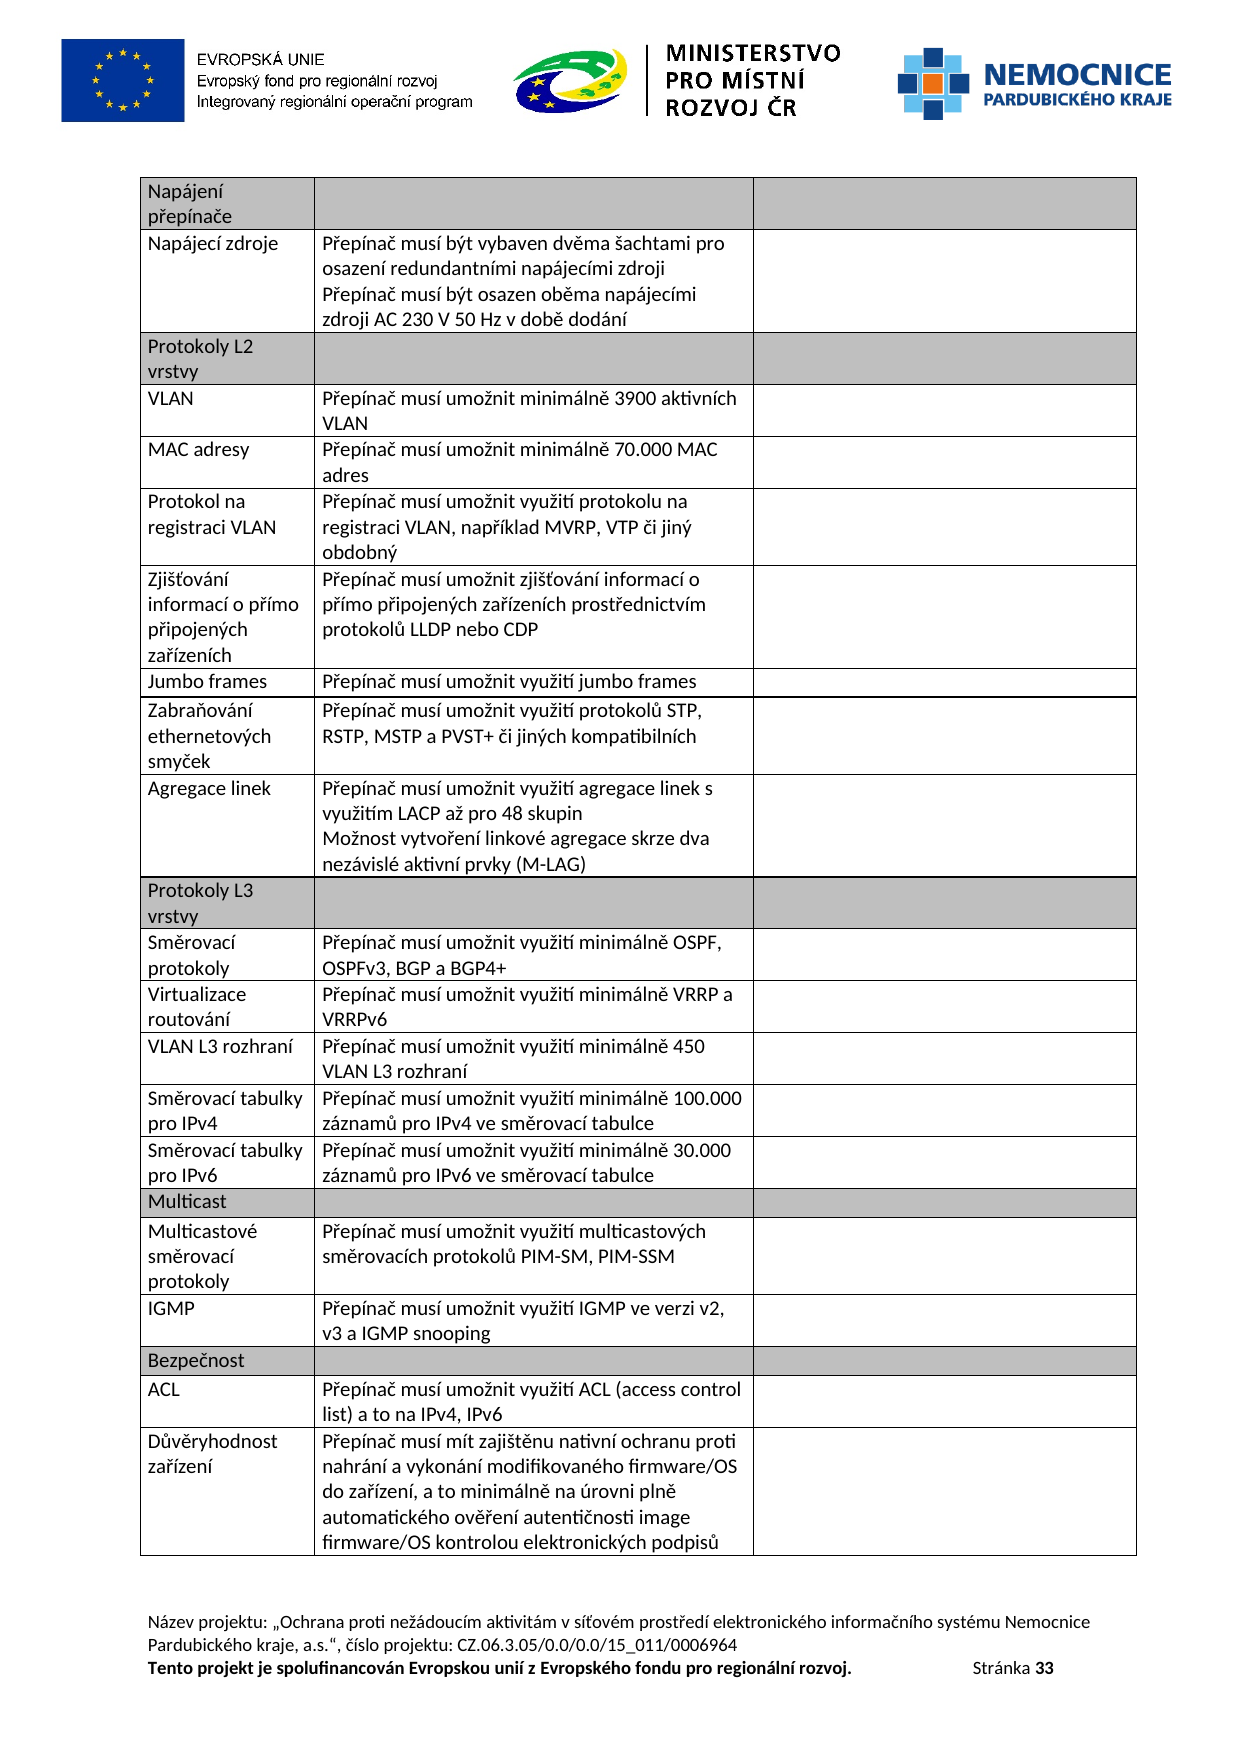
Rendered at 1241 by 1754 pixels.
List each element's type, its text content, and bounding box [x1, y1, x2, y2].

table_cell Přepínač musí umožnit využití minimálně 100.000 záznamů pro IPv4 ve směrovací tabulce [315, 1085, 753, 1136]
table_cell [754, 178, 1136, 229]
table_cell MAC adresy [141, 437, 314, 487]
table_cell [754, 775, 1136, 876]
table_cell [754, 1428, 1136, 1555]
table_cell Virtualizace routování [141, 981, 314, 1032]
table_cell Protokoly L2 vrstvy [141, 333, 314, 384]
table_cell Multicastové směrovací protokoly [141, 1218, 314, 1294]
table_cell Agregace linek [141, 775, 314, 876]
table_cell [754, 929, 1136, 980]
table_cell [754, 698, 1136, 774]
picture [35, 11, 867, 149]
table_cell Přepínač musí umožnit využití jumbo frames [315, 669, 753, 696]
table_cell [754, 230, 1136, 332]
table_cell Směrovací tabulky pro IPv4 [141, 1085, 314, 1136]
table_cell [754, 1376, 1136, 1427]
table_cell Multicast [141, 1189, 314, 1217]
table_cell [315, 1189, 753, 1217]
table_cell Napájení přepínače [141, 178, 314, 229]
table_cell [754, 669, 1136, 696]
table_cell [754, 1137, 1136, 1188]
table_cell Přepínač musí umožnit využití protokolů STP, RSTP, MSTP a PVST+ či jiných kompatibilních [315, 698, 753, 774]
table_cell Zabraňování ethernetových smyček [141, 698, 314, 774]
table_cell Přepínač musí umožnit využití multicastových směrovacích protokolů PIM-SM, PIM-SSM [315, 1218, 753, 1294]
table_cell Směrovací tabulky pro IPv6 [141, 1137, 314, 1188]
table_cell [754, 981, 1136, 1032]
table_cell [754, 566, 1136, 667]
table_cell Přepínač musí umožnit zjišťování informací o přímo připojených zařízeních prostřednictvím protokolů LLDP nebo CDP [315, 566, 753, 667]
table_cell [315, 878, 753, 928]
table_cell Přepínač musí umožnit využití protokolu na registraci VLAN, například MVRP, VTP či jiný obdobný [315, 489, 753, 565]
table_cell VLAN [141, 385, 314, 436]
table_cell Protokol na registraci VLAN [141, 489, 314, 565]
table_cell Přepínač musí umožnit využití minimálně 450 VLAN L3 rozhraní [315, 1033, 753, 1084]
table_cell Jumbo frames [141, 669, 314, 696]
table_cell Napájecí zdroje [141, 230, 314, 332]
table_cell [315, 178, 753, 229]
table_cell [754, 1295, 1136, 1346]
picture [896, 46, 1172, 121]
table_cell IGMP [141, 1295, 314, 1346]
table_cell [754, 333, 1136, 384]
table_cell Bezpečnost [141, 1347, 314, 1375]
table_cell Přepínač musí umožnit využití minimálně 30.000 záznamů pro IPv6 ve směrovací tabulce [315, 1137, 753, 1188]
table_cell [754, 1218, 1136, 1294]
table_cell Přepínač musí umožnit minimálně 3900 aktivních VLAN [315, 385, 753, 436]
table_cell Přepínač musí umožnit využití ACL (access control list) a to na IPv4, IPv6 [315, 1376, 753, 1427]
table_cell Přepínač musí umožnit minimálně 70.000 MAC adres [315, 437, 753, 487]
table_cell Zjišťování informací o přímo připojených zařízeních [141, 566, 314, 667]
table_cell [754, 1033, 1136, 1084]
table_cell [754, 1189, 1136, 1217]
table_cell Přepínač musí umožnit využití minimálně OSPF, OSPFv3, BGP a BGP4+ [315, 929, 753, 980]
table_cell Směrovací protokoly [141, 929, 314, 980]
table_cell Protokoly L3 vrstvy [141, 878, 314, 928]
table_cell [754, 1347, 1136, 1375]
table_cell Důvěryhodnost zařízení [141, 1428, 314, 1555]
table_cell [754, 385, 1136, 436]
table_cell [315, 333, 753, 384]
table_cell Přepínač musí umožnit využití agregace linek s využitím LACP až pro 48 skupin Možnost vytvoření linkové agregace skrze dva nezávislé aktivní prvky (M-LAG) [315, 775, 753, 876]
table_cell [754, 1085, 1136, 1136]
table_cell [315, 1347, 753, 1375]
table_cell Přepínač musí umožnit využití IGMP ve verzi v2, v3 a IGMP snooping [315, 1295, 753, 1346]
table_cell Přepínač musí umožnit využití minimálně VRRP a VRRPv6 [315, 981, 753, 1032]
table_cell Přepínač musí být vybaven dvěma šachtami pro osazení redundantními napájecími zdroji Přepínač musí být osazen oběma napájecími zdroji AC 230 V 50 Hz v době dodání [315, 230, 753, 332]
table_cell [754, 489, 1136, 565]
table_cell [754, 437, 1136, 487]
table_cell VLAN L3 rozhraní [141, 1033, 314, 1084]
table_cell ACL [141, 1376, 314, 1427]
table_cell [754, 878, 1136, 928]
